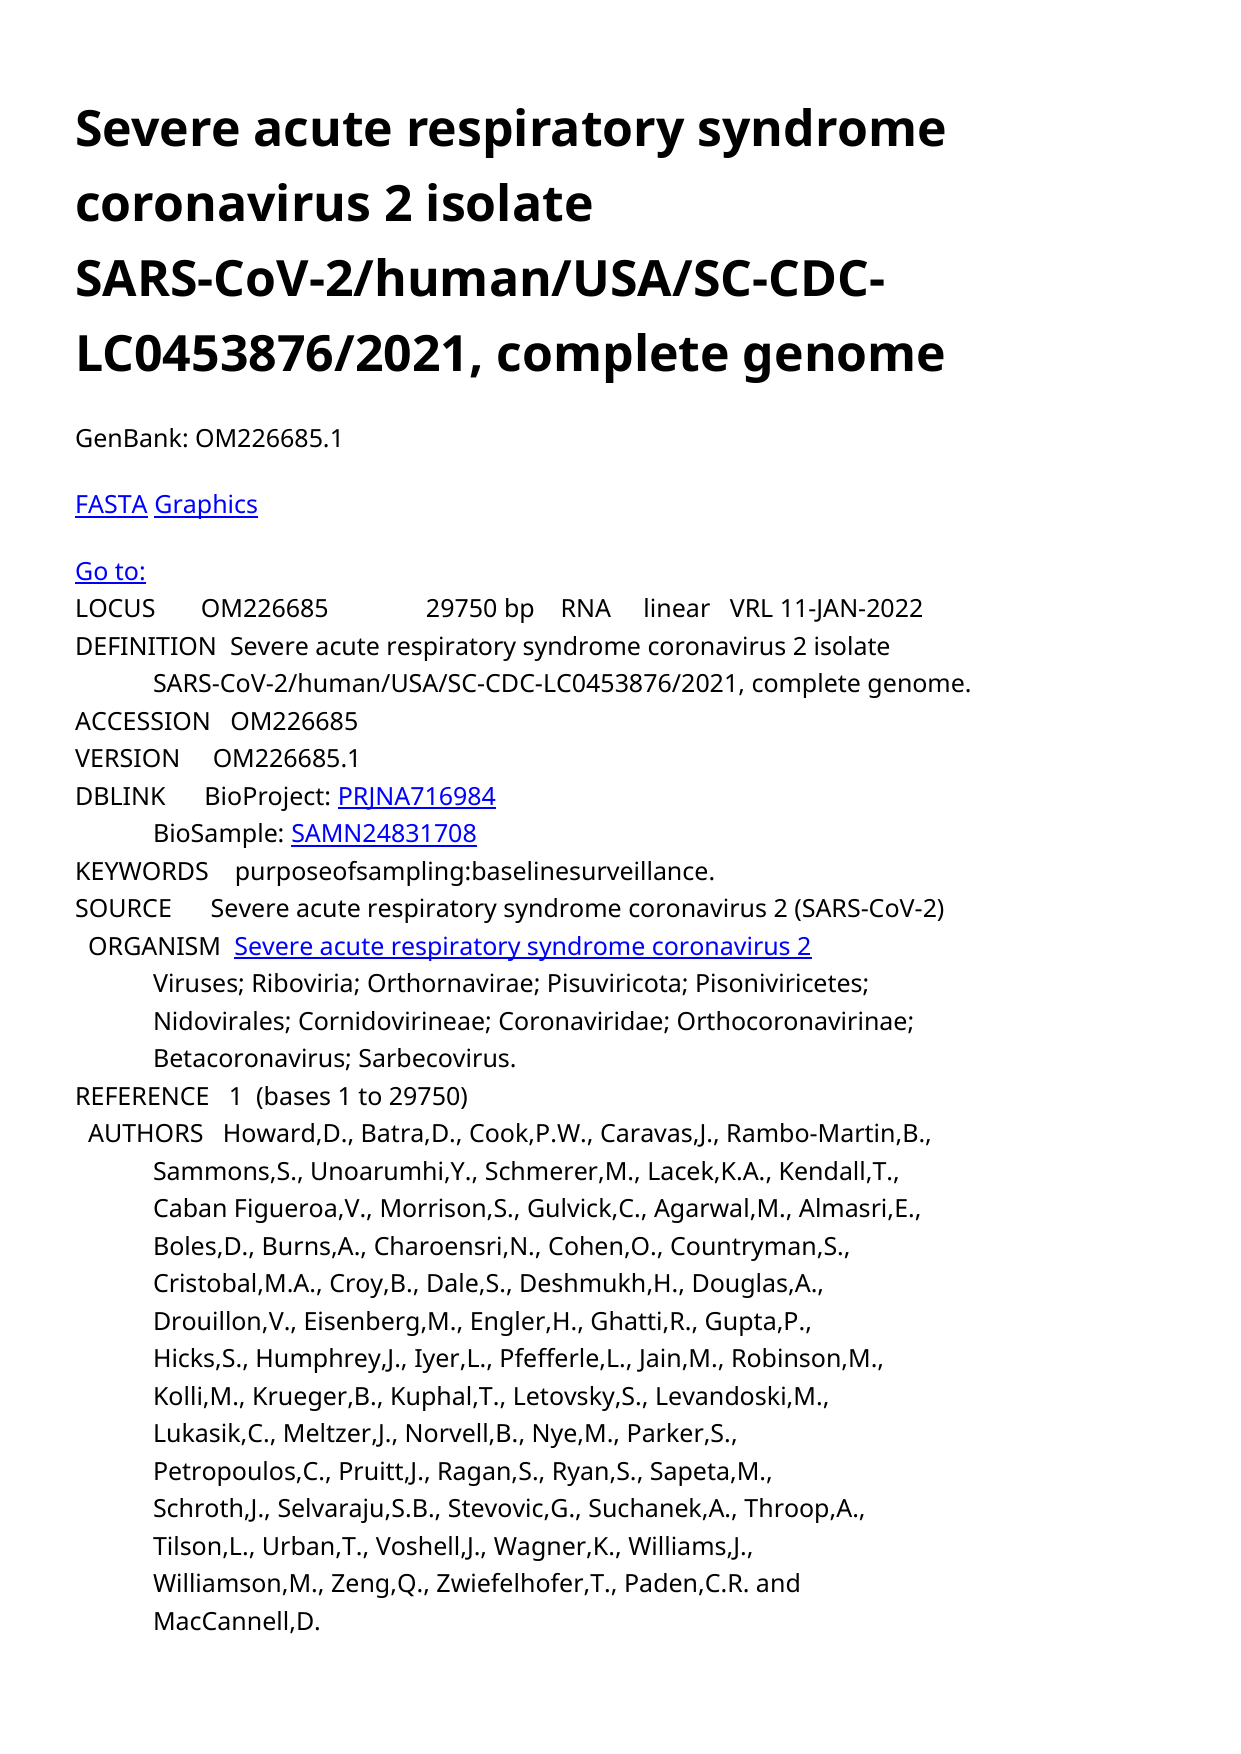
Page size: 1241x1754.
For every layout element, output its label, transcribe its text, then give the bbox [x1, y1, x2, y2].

text Severe acute respiratory syndrome coronavirus 2 isolate SARS-CoV-2/human/USA/SC-CDC-LC0453876/2021, complete genome [75, 89, 1165, 389]
text Kolli,M., Krueger,B., Kuphal,T., Letovsky,S., Levandoski,M., [75, 1377, 1165, 1414]
text Williamson,M., Zeng,Q., Zwiefelhofer,T., Paden,C.R. and [75, 1564, 1165, 1602]
text Schroth,J., Selvaraju,S.B., Stevovic,G., Suchanek,A., Throop,A., [75, 1489, 1165, 1527]
text Nidovirales; Cornidovirineae; Coronaviridae; Orthocoronavirinae; [75, 1002, 1165, 1039]
text Caban Figueroa,V., Morrison,S., Gulvick,C., Agarwal,M., Almasri,E., [75, 1189, 1165, 1227]
text SARS-CoV-2/human/USA/SC-CDC-LC0453876/2021, complete genome. [75, 664, 1165, 702]
text KEYWORDS purposeofsampling:baselinesurveillance. [75, 852, 1165, 889]
text GenBank: OM226685.1 [75, 419, 1165, 456]
text MacCannell,D. [75, 1602, 1165, 1639]
text DEFINITION Severe acute respiratory syndrome coronavirus 2 isolate [75, 627, 1165, 664]
text DBLINK BioProject: PRJNA716984 [75, 777, 1165, 814]
text Petropoulos,C., Pruitt,J., Ragan,S., Ryan,S., Sapeta,M., [75, 1452, 1165, 1489]
text AUTHORS Howard,D., Batra,D., Cook,P.W., Caravas,J., Rambo-Martin,B., [75, 1114, 1165, 1152]
text Boles,D., Burns,A., Charoensri,N., Cohen,O., Countryman,S., [75, 1227, 1165, 1264]
text FASTA Graphics [75, 485, 1165, 523]
text REFERENCE 1 (bases 1 to 29750) [75, 1077, 1165, 1114]
text Go to: [75, 552, 1165, 589]
text BioSample: SAMN24831708 [75, 814, 1165, 852]
text Betacoronavirus; Sarbecovirus. [75, 1039, 1165, 1077]
text Tilson,L., Urban,T., Voshell,J., Wagner,K., Williams,J., [75, 1527, 1165, 1564]
text ACCESSION OM226685 [75, 702, 1165, 739]
text Sammons,S., Unoarumhi,Y., Schmerer,M., Lacek,K.A., Kendall,T., [75, 1152, 1165, 1189]
text Viruses; Riboviria; Orthornavirae; Pisuviricota; Pisoniviricetes; [75, 964, 1165, 1002]
text Hicks,S., Humphrey,J., Iyer,L., Pfefferle,L., Jain,M., Robinson,M., [75, 1339, 1165, 1377]
text SOURCE Severe acute respiratory syndrome coronavirus 2 (SARS-CoV-2) [75, 889, 1165, 927]
text LOCUS OM226685 29750 bp RNA linear VRL 11-JAN-2022 [75, 589, 1165, 627]
text VERSION OM226685.1 [75, 739, 1165, 777]
text Cristobal,M.A., Croy,B., Dale,S., Deshmukh,H., Douglas,A., [75, 1264, 1165, 1302]
text ORGANISM Severe acute respiratory syndrome coronavirus 2 [75, 927, 1165, 964]
text Drouillon,V., Eisenberg,M., Engler,H., Ghatti,R., Gupta,P., [75, 1302, 1165, 1339]
text Lukasik,C., Meltzer,J., Norvell,B., Nye,M., Parker,S., [75, 1414, 1165, 1452]
